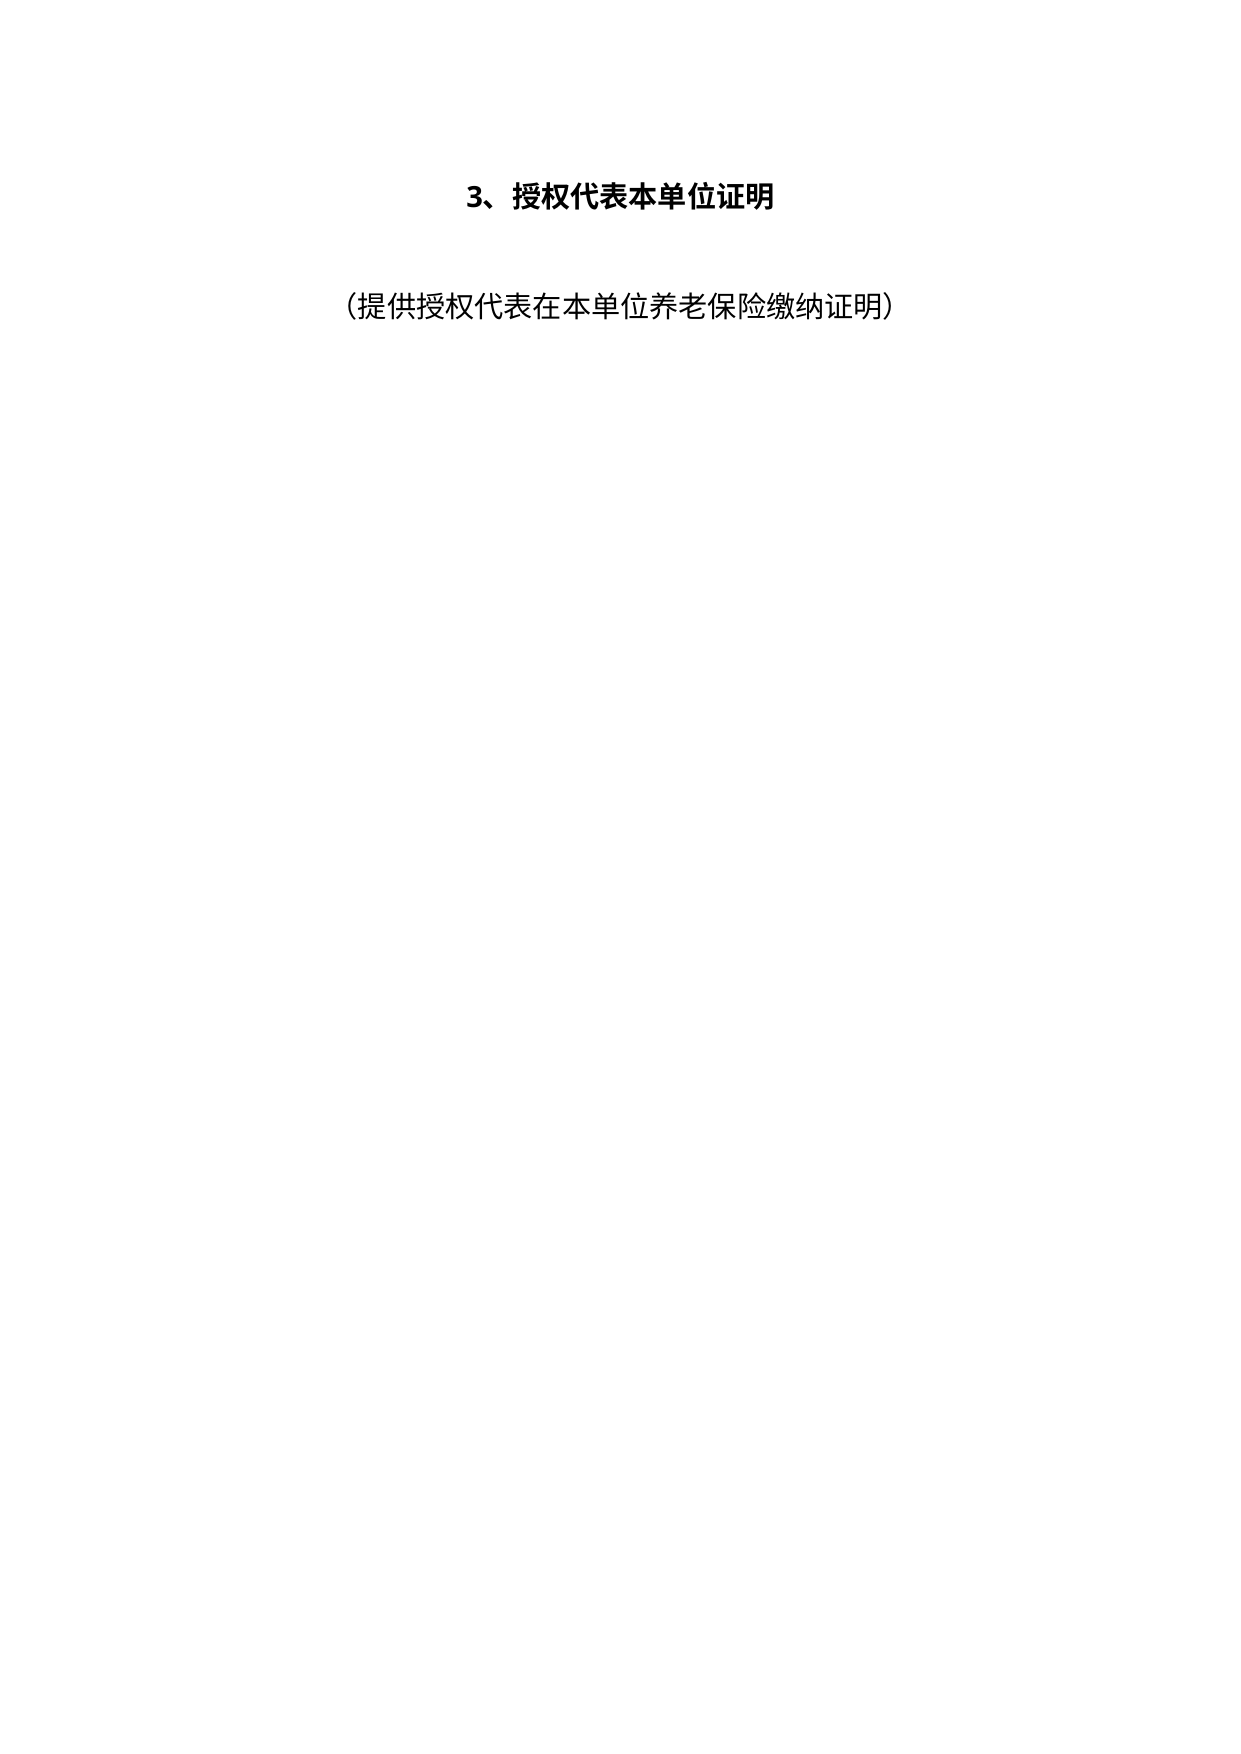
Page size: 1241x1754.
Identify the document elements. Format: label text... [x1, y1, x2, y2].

text （提供授权代表在本单位养老保险缴纳证明） [187, 272, 1053, 337]
text 3、授权代表本单位证明 [187, 162, 1053, 227]
